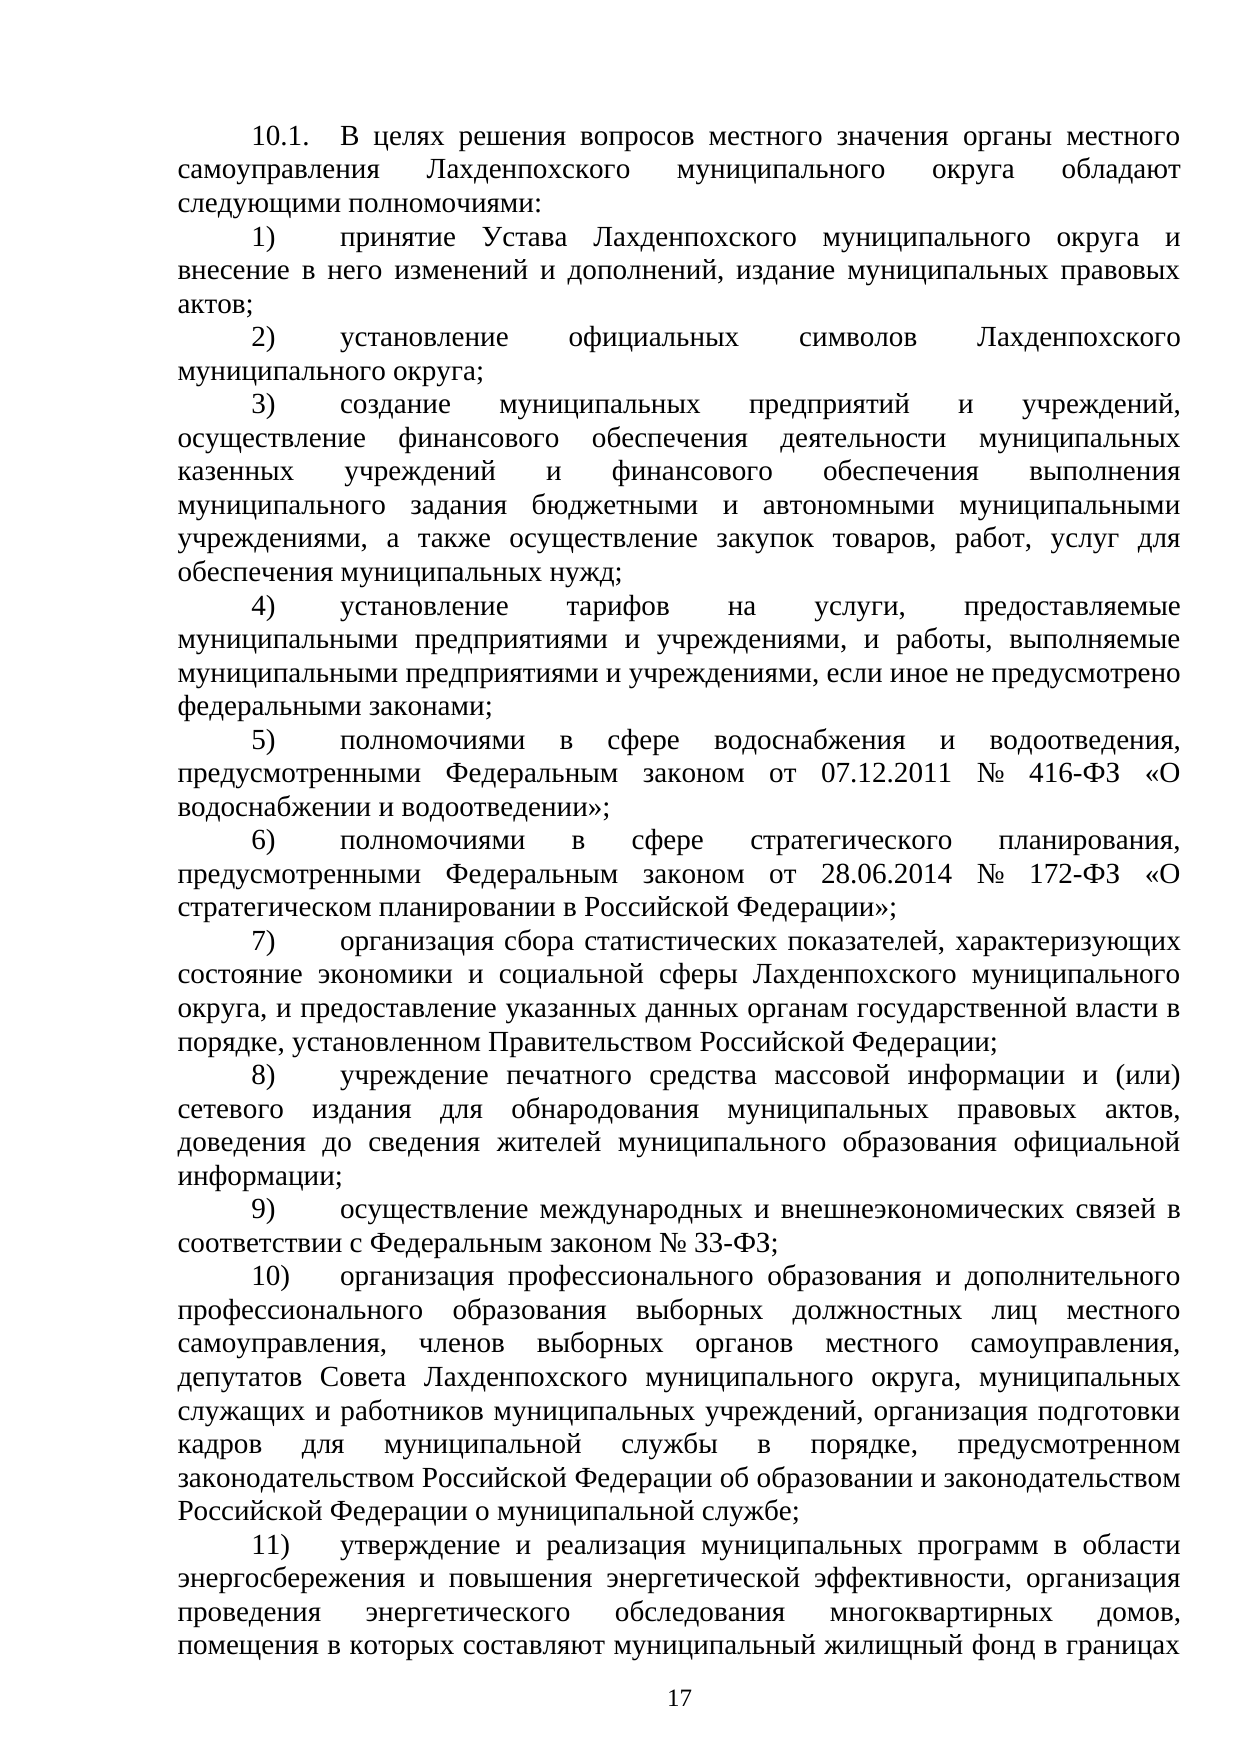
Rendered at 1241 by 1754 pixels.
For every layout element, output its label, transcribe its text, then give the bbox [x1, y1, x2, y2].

list установление тарифов на услуги, предоставляемые муниципальными предприятиями и учреждениями, и работы, выполняемые муниципальными предприятиями и учреждениями, если иное не предусмотрено федеральными законами; [177, 588, 1181, 722]
list принятие Устава Лахденпохского муниципального округа и внесение в него изменений и дополнений, издание муниципальных правовых актов; [177, 219, 1181, 319]
list полномочиями в сфере стратегического планирования, предусмотренными Федеральным законом от 28.06.2014 № 172-ФЗ «О стратегическом планировании в Российской Федерации»; [177, 822, 1181, 923]
list В целях решения вопросов местного значения органы местного самоуправления Лахденпохского муниципального округа обладают следующими полномочиями: [177, 118, 1181, 219]
list установление официальных символов Лахденпохского муниципального округа; [177, 319, 1181, 386]
list осуществление международных и внешнеэкономических связей в соответствии с Федеральным законом № 33-ФЗ; [177, 1191, 1181, 1258]
list полномочиями в сфере водоснабжения и водоотведения, предусмотренными Федеральным законом от 07.12.2011 № 416-ФЗ «О водоснабжении и водоотведении»; [177, 722, 1181, 822]
list организация профессионального образования и дополнительного профессионального образования выборных должностных лиц местного самоуправления, членов выборных органов местного самоуправления, депутатов Совета Лахденпохского муниципального округа, муниципальных служащих и работников муниципальных учреждений, организация подготовки кадров для муниципальной службы в порядке, предусмотренном законодательством Российской Федерации об образовании и законодательством Российской Федерации о муниципальной службе; [177, 1258, 1181, 1527]
list создание муниципальных предприятий и учреждений, осуществление финансового обеспечения деятельности муниципальных казенных учреждений и финансового обеспечения выполнения муниципального задания бюджетными и автономными муниципальными учреждениями, а также осуществление закупок товаров, работ, услуг для обеспечения муниципальных нужд; [177, 386, 1181, 588]
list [177, 1527, 1181, 1661]
list организация сбора статистических показателей, характеризующих состояние экономики и социальной сферы Лахденпохского муниципального округа, и предоставление указанных данных органам государственной власти в порядке, установленном Правительством Российской Федерации; [177, 923, 1181, 1057]
list учреждение печатного средства массовой информации и (или) сетевого издания для обнародования муниципальных правовых актов, доведения до сведения жителей муниципального образования официальной информации; [177, 1057, 1181, 1191]
